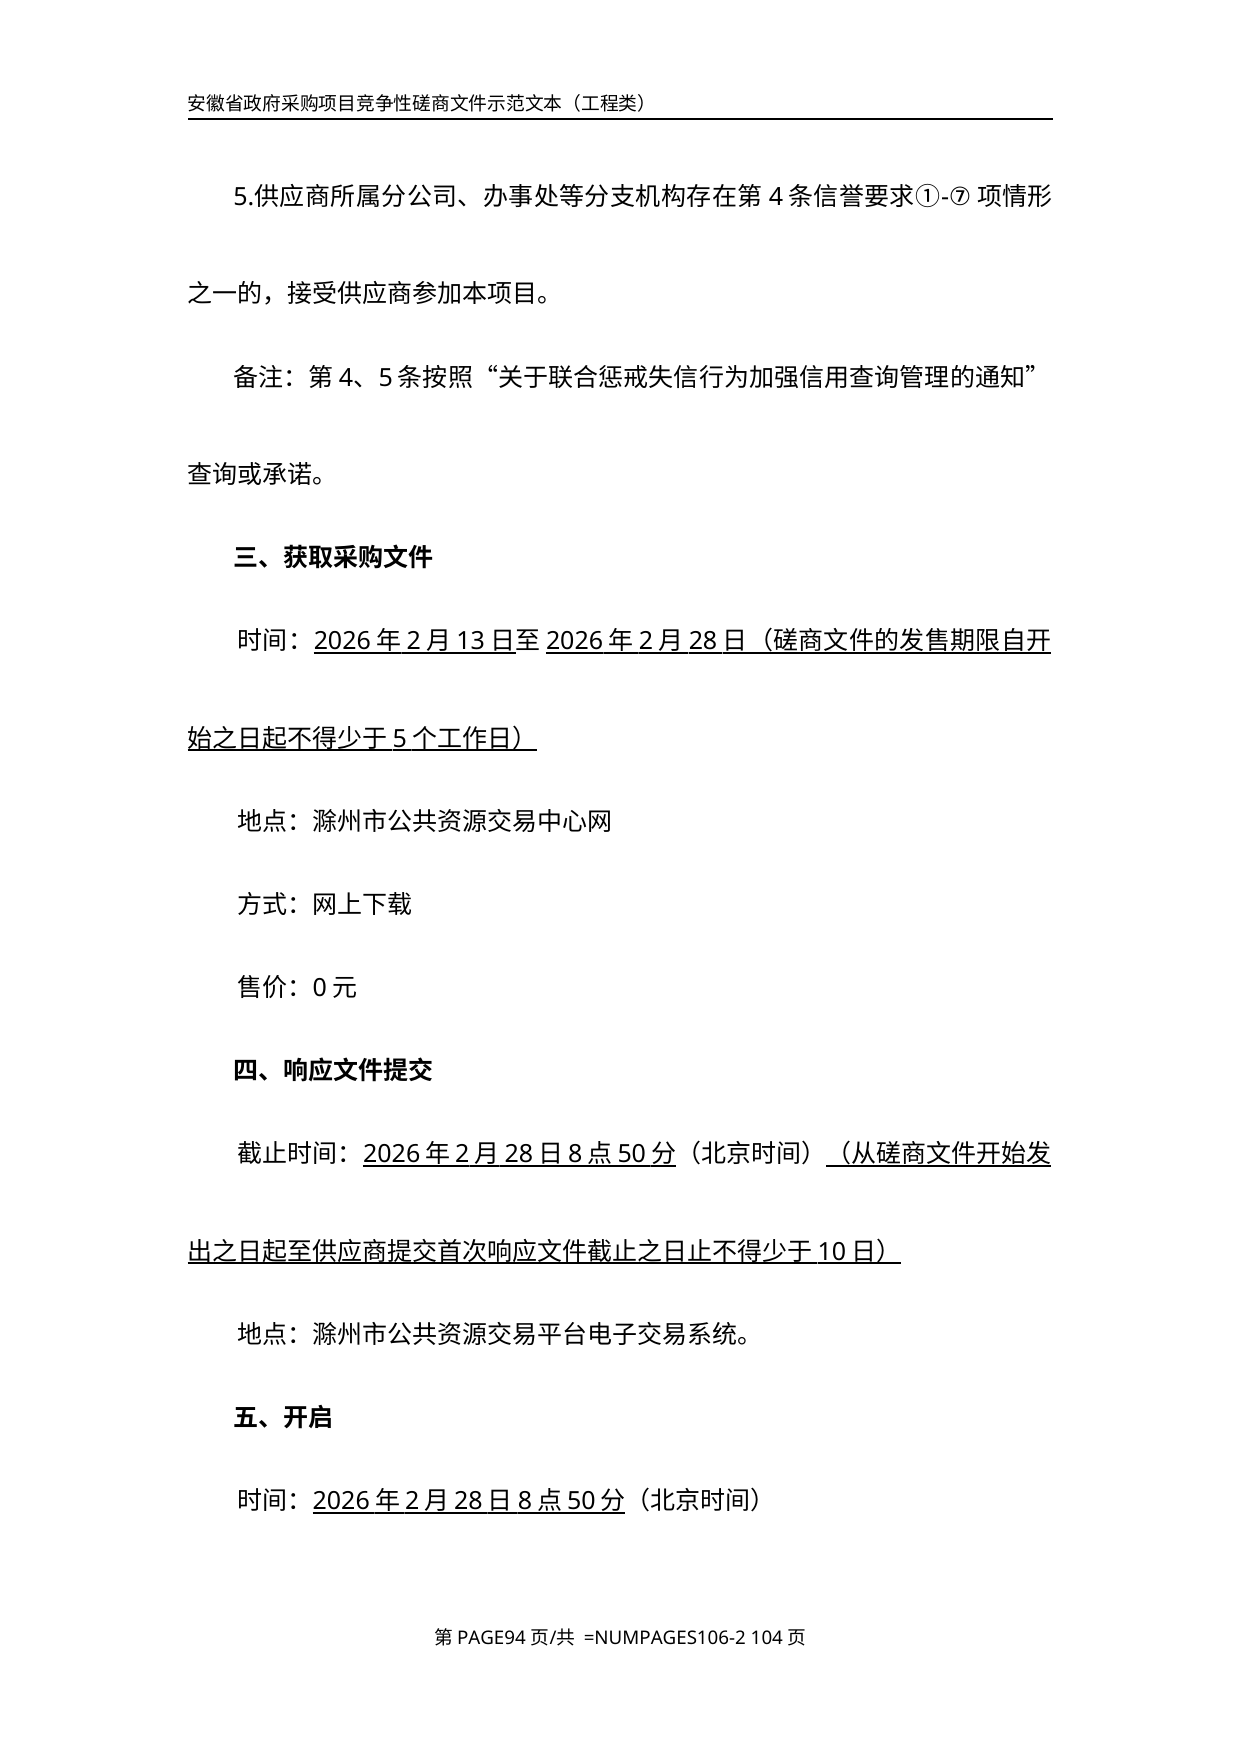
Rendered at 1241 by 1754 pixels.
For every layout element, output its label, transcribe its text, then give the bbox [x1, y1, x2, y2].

text 截止时间：2026年2月28日8点50分（北京时间）（从磋商文件开始发出之日起至供应商提交首次响应文件截止之日止不得少于10日） [187, 1119, 1053, 1282]
text 时间：2026年2月13日至2026年2月28日（磋商文件的发售期限自开始之日起不得少于5个工作日） [187, 606, 1053, 769]
text 地点：滁州市公共资源交易平台电子交易系统。 [187, 1300, 1053, 1365]
text 五、开启 [187, 1383, 1053, 1448]
text 地点：滁州市公共资源交易中心网 [187, 787, 1053, 852]
text 时间：2026年2月28日8点50分（北京时间） [187, 1466, 1053, 1531]
text 备注：第4、5条按照“关于联合惩戒失信行为加强信用查询管理的通知”查询或承诺。 [187, 343, 1053, 505]
text 方式：网上下载 [187, 870, 1053, 935]
text 售价：0元 [187, 953, 1053, 1018]
text 三、获取采购文件 [187, 523, 1053, 588]
text 四、响应文件提交 [187, 1036, 1053, 1101]
text 5.供应商所属分公司、办事处等分支机构存在第4条信誉要求①-⑦项情形之一的，接受供应商参加本项目。 [187, 162, 1053, 324]
